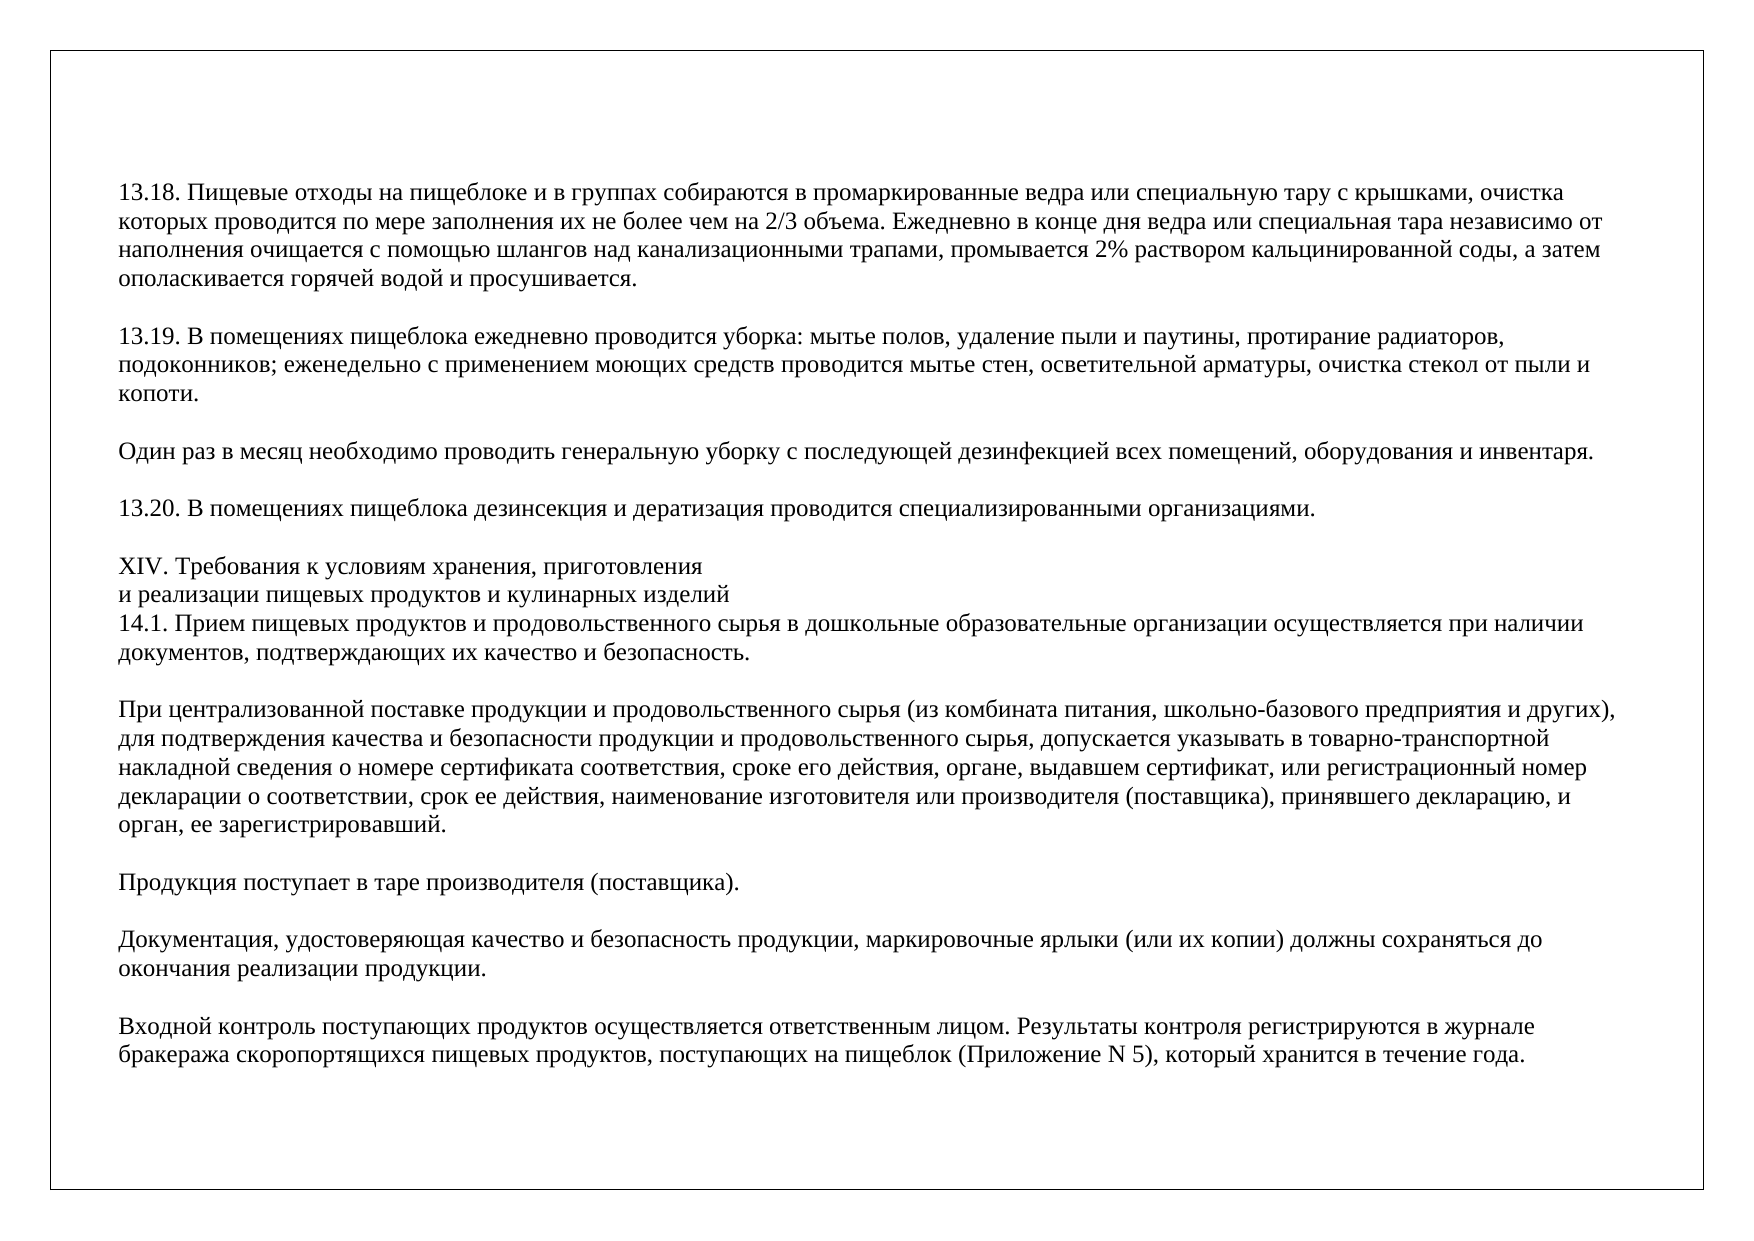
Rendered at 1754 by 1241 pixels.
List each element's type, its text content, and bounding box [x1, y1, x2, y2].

text Документация, удостоверяющая качество и безопасность продукции, маркировочные ярлыки (или их копии) должны сохраняться до окончания реализации продукции. [118, 924, 1636, 982]
text и реализации пищевых продуктов и кулинарных изделий [118, 579, 1636, 608]
text При централизованной поставке продукции и продовольственного сырья (из комбината питания, школьно-базового предприятия и других), для подтверждения качества и безопасности продукции и продовольственного сырья, допускается указывать в товарно-транспортной накладной сведения о номере сертификата соответствия, сроке его действия, органе, выдавшем сертификат, или регистрационный номер декларации о соответствии, срок ее действия, наименование изготовителя или производителя (поставщика), принявшего декларацию, и орган, ее зарегистрировавший. [118, 694, 1636, 838]
text 13.20. В помещениях пищеблока дезинсекция и дератизация проводится специализированными организациями. [118, 493, 1636, 522]
text 14.1. Прием пищевых продуктов и продовольственного сырья в дошкольные образовательные организации осуществляется при наличии документов, подтверждающих их качество и безопасность. [118, 608, 1636, 666]
text Один раз в месяц необходимо проводить генеральную уборку с последующей дезинфекцией всех помещений, оборудования и инвентаря. [118, 436, 1636, 464]
text Продукция поступает в таре производителя (поставщика). [118, 867, 1636, 896]
text Входной контроль поступающих продуктов осуществляется ответственным лицом. Результаты контроля регистрируются в журнале бракеража скоропортящихся пищевых продуктов, поступающих на пищеблок (Приложение N 5), который хранится в течение года. [118, 1011, 1636, 1068]
text 13.19. В помещениях пищеблока ежедневно проводится уборка: мытье полов, удаление пыли и паутины, протирание радиаторов, подоконников; еженедельно с применением моющих средств проводится мытье стен, осветительной арматуры, очистка стекол от пыли и копоти. [118, 321, 1636, 407]
text 13.18. Пищевые отходы на пищеблоке и в группах собираются в промаркированные ведра или специальную тару с крышками, очистка которых проводится по мере заполнения их не более чем на 2/3 объема. Ежедневно в конце дня ведра или специальная тара независимо от наполнения очищается с помощью шлангов над канализационными трапами, промывается 2% раствором кальцинированной соды, а затем ополаскивается горячей водой и просушивается. [118, 177, 1636, 292]
text XIV. Требования к условиям хранения, приготовления [118, 551, 1636, 579]
